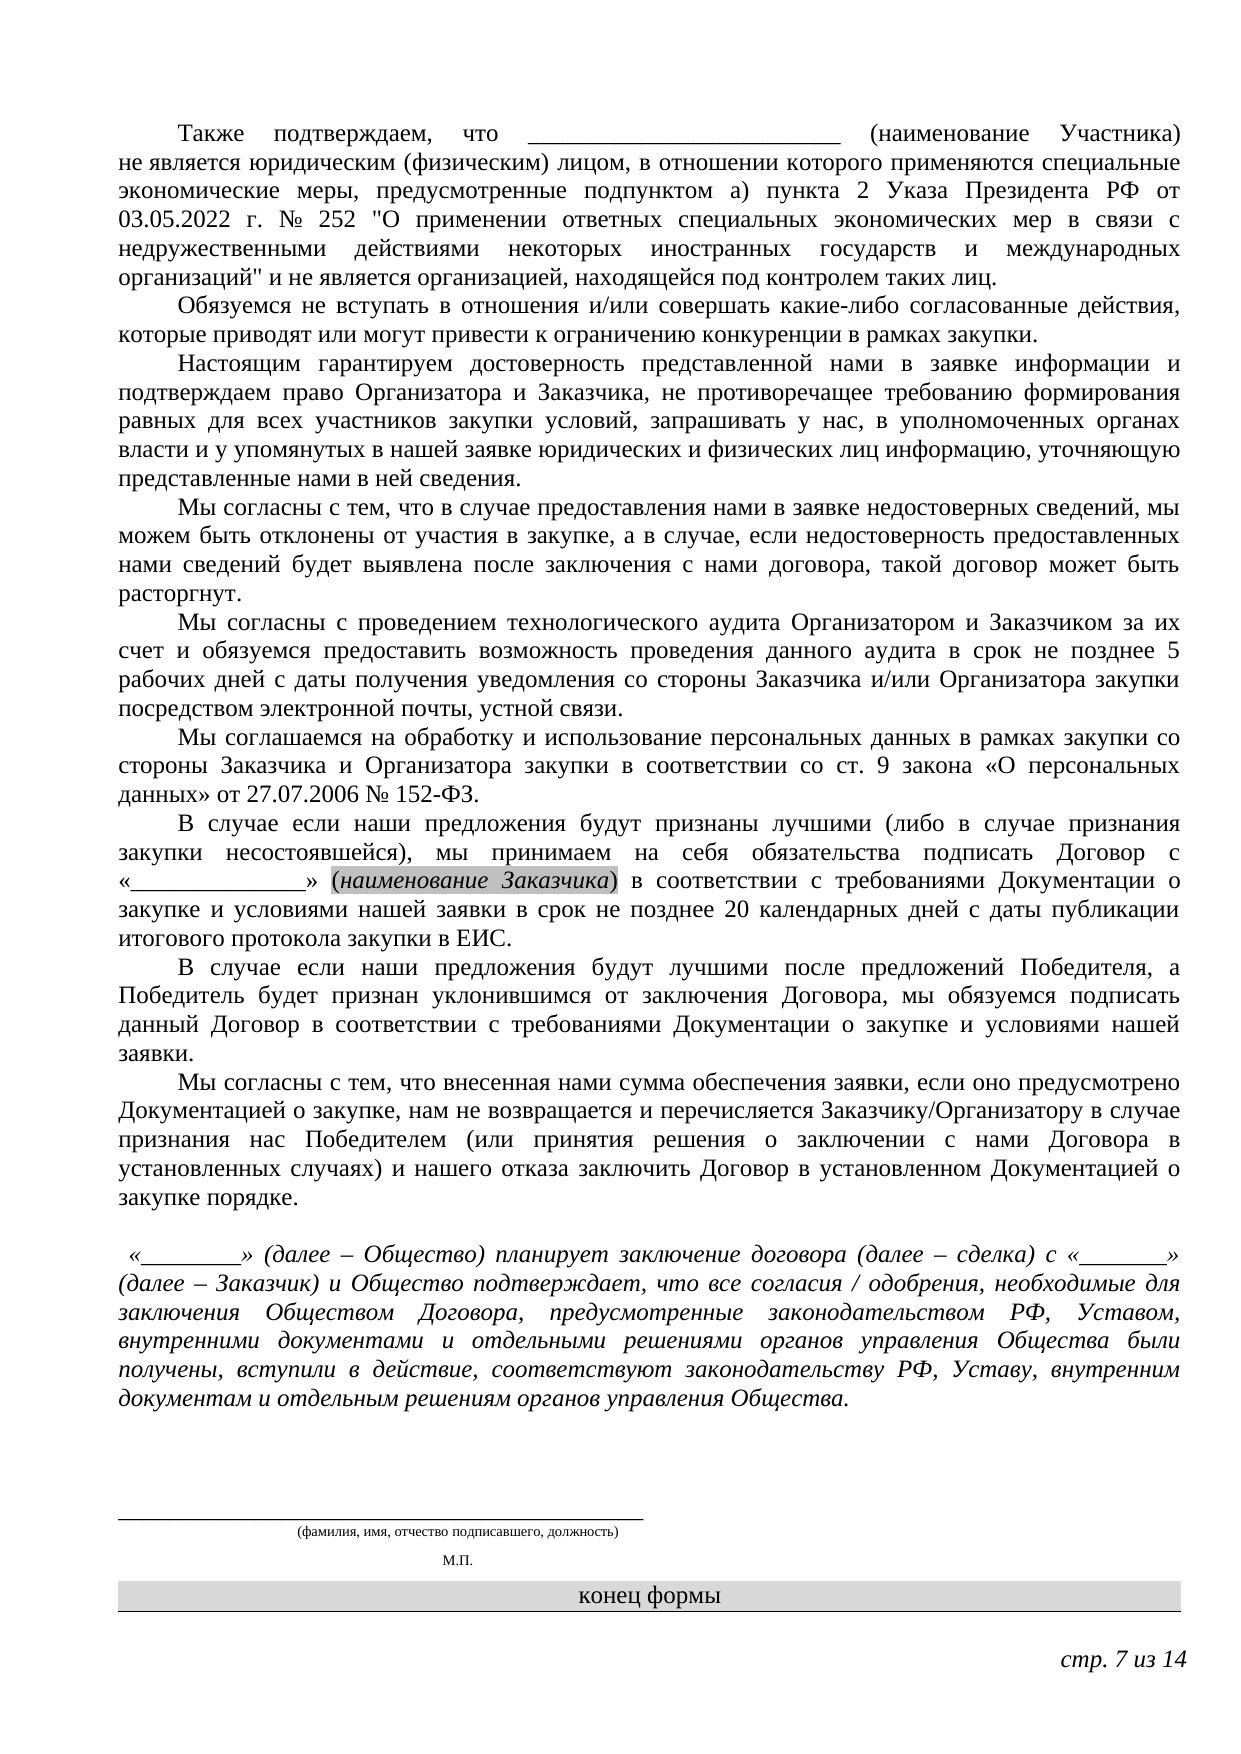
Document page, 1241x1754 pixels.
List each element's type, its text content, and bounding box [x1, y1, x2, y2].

text (фамилия, имя, отчество подписавшего, должность) [118, 1523, 797, 1552]
text Мы согласны с проведением технологического аудита Организатором и Заказчиком за их счет и обязуемся предоставить возможность проведения данного аудита в срок не позднее 5 рабочих дней с даты получения уведомления со стороны Заказчика и/или Организатора закупки посредством электронной почты, устной связи. [118, 607, 1181, 722]
text Мы согласны с тем, что в случае предоставления нами в заявке недостоверных сведений, мы можем быть отклонены от участия в закупке, а в случае, если недостоверность предоставленных нами сведений будет выявлена после заключения с нами договора, такой договор может быть расторгнут. [118, 492, 1181, 607]
text В случае если наши предложения будут признаны лучшими (либо в случае признания закупки несостоявшейся), мы принимаем на себя обязательства подписать Договор с «______________» (наименование Заказчика) в соответствии с требованиями Документации о закупке и условиями нашей заявки в срок не позднее 20 календарных дней с даты публикации итогового протокола закупки в ЕИС. [118, 808, 1181, 952]
text Мы соглашаемся на обработку и использование персональных данных в рамках закупки со стороны Заказчика и Организатора закупки в соответствии со ст. 9 закона «О персональных данных» от 27.07.2006 № 152-ФЗ. [118, 722, 1181, 808]
text Настоящим гарантируем достоверность представленной нами в заявке информации и подтверждаем право Организатора и Заказчика, не противоречащее требованию формирования равных для всех участников закупки условий, запрашивать у нас, в уполномоченных органах власти и у упомянутых в нашей заявке юридических и физических лиц информацию, уточняющую представленные нами в ней сведения. [118, 348, 1181, 492]
text конец формы [118, 1581, 1181, 1611]
text В случае если наши предложения будут лучшими после предложений Победителя, а Победитель будет признан уклонившимся от заключения Договора, мы обязуемся подписать данный Договор в соответствии с требованиями Документации о закупке и условиями нашей заявки. [118, 952, 1181, 1067]
text «________» (далее – Общество) планирует заключение договора (далее – сделка) с «_______» (далее – Заказчик) и Общество подтверждает, что все согласия / одобрения, необходимые для заключения Обществом Договора, предусмотренные законодательством РФ, Уставом, внутренними документами и отдельными решениями органов управления Общества были получены, вступили в действие, соответствуют законодательству РФ, Уставу, внутренним документам и отдельным решениям органов управления Общества. [118, 1239, 1181, 1412]
text Обязуемся не вступать в отношения и/или совершать какие-либо согласованные действия, которые приводят или могут привести к ограничению конкуренции в рамках закупки. [118, 291, 1181, 348]
text Мы согласны с тем, что внесенная нами сумма обеспечения заявки, если оно предусмотрено Документацией о закупке, нам не возвращается и перечисляется Заказчику/Организатору в случае признания нас Победителем (или принятия решения о заключении с нами Договора в установленных случаях) и нашего отказа заключить Договор в установленном Документацией о закупке порядке. [118, 1067, 1181, 1211]
text М.П. [118, 1552, 797, 1581]
text __________________________________________ [118, 1494, 1181, 1523]
text Также подтверждаем, что _________________________ (наименование Участника) не является юридическим (физическим) лицом, в отношении которого применяются специальные экономические меры, предусмотренные подпунктом а) пункта 2 Указа Президента РФ от 03.05.2022 г. № 252 "О применении ответных специальных экономических мер в связи с недружественными действиями некоторых иностранных государств и международных организаций" и не является организацией, находящейся под контролем таких лиц. [118, 118, 1181, 291]
